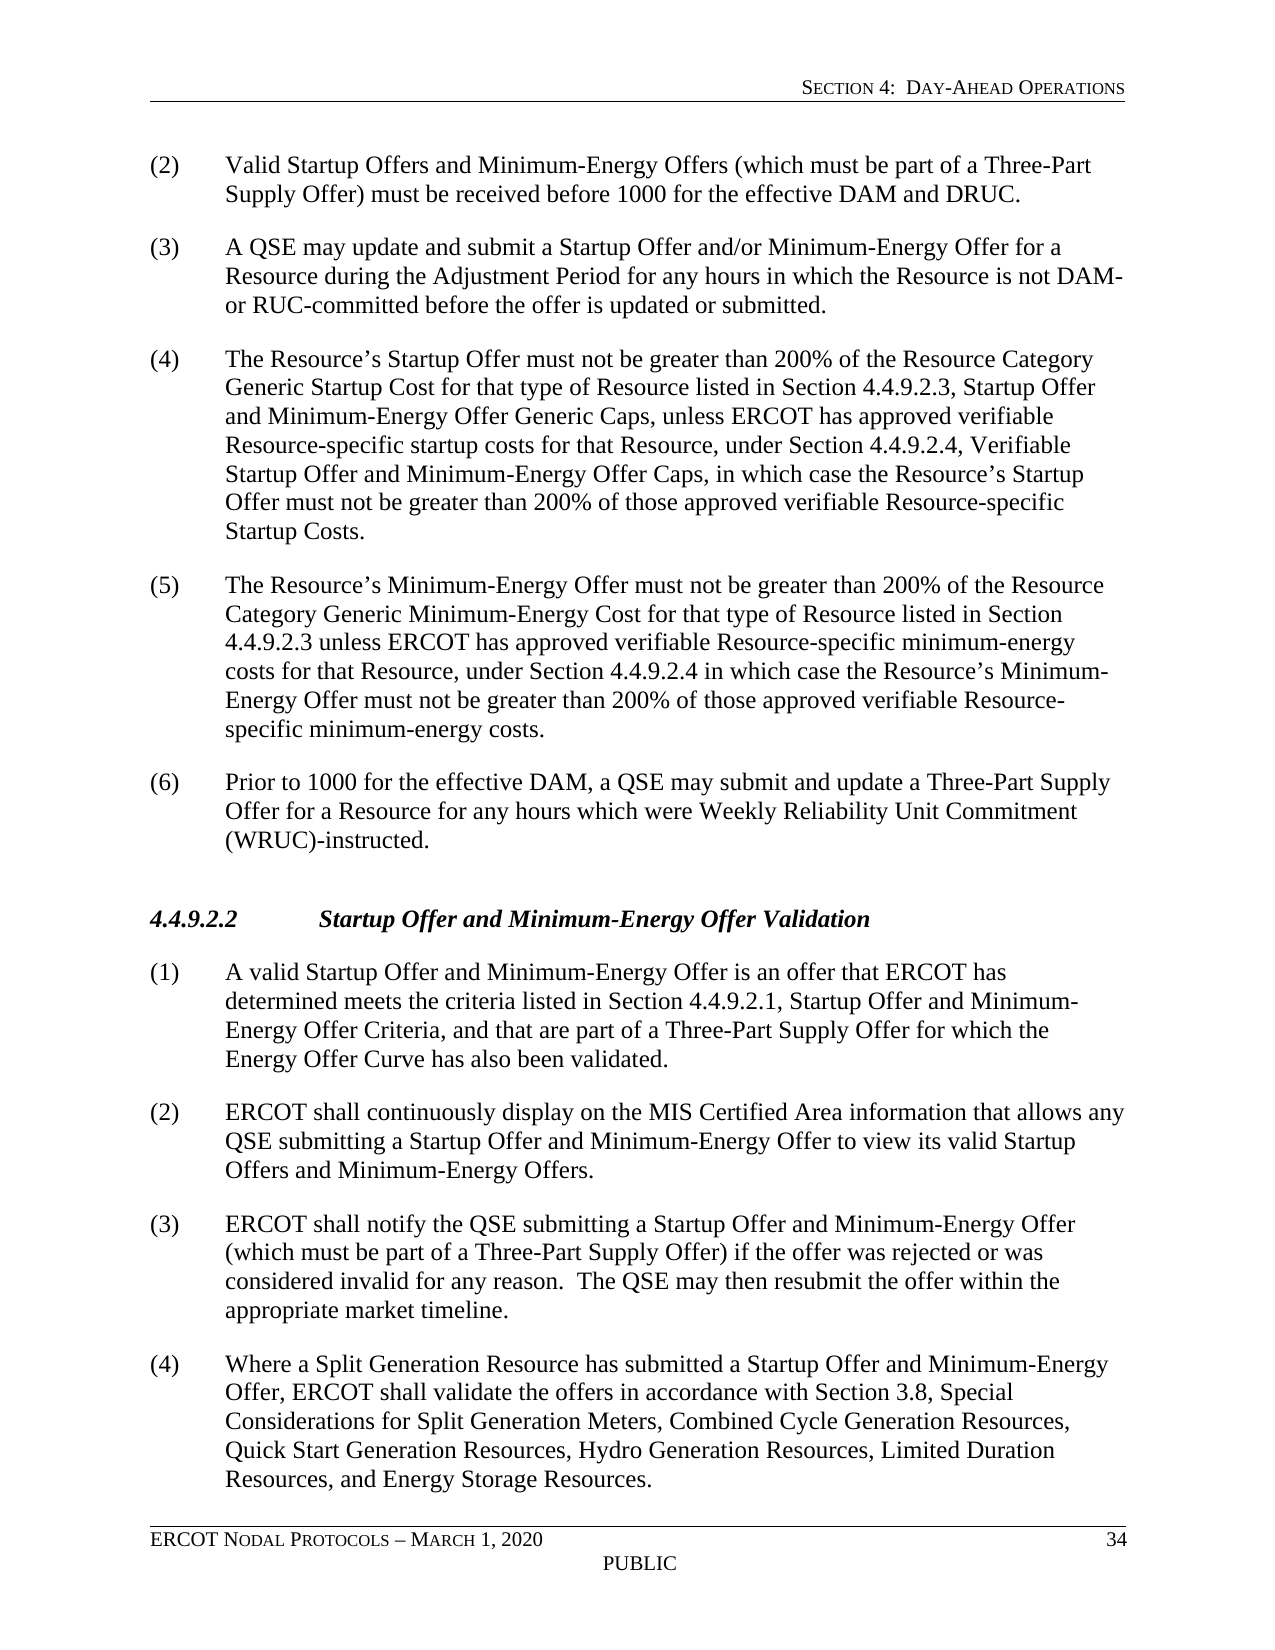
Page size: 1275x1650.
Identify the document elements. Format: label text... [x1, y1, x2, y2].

text (1) A valid Startup Offer and Minimum-Energy Offer is an offer that ERCOT has determined meets the criteria listed in Section 4.4.9.2.1, Startup Offer and Minimum-Energy Offer Criteria, and that are part of a Three-Part Supply Offer for which the Energy Offer Curve has also been validated. [150, 957, 1125, 1072]
text (4) Where a Split Generation Resource has submitted a Startup Offer and Minimum-Energy Offer, ERCOT shall validate the offers in accordance with Section 3.8, Special Considerations for Split Generation Meters, Combined Cycle Generation Resources, Quick Start Generation Resources, Hydro Generation Resources, Limited Duration Resources, and Energy Storage Resources. [150, 1349, 1125, 1492]
text (2) ERCOT shall continuously display on the MIS Certified Area information that allows any QSE submitting a Startup Offer and Minimum-Energy Offer to view its valid Startup Offers and Minimum-Energy Offers. [150, 1097, 1125, 1184]
text (3) ERCOT shall notify the QSE submitting a Startup Offer and Minimum-Energy Offer (which must be part of a Three-Part Supply Offer) if the offer was rejected or was considered invalid for any reason. The QSE may then resubmit the offer within the appropriate market timeline. [150, 1209, 1125, 1324]
text 4.4.9.2.2 Startup Offer and Minimum-Energy Offer Validation [150, 904, 1125, 932]
text (5) The Resource’s Minimum-Energy Offer must not be greater than 200% of the Resource Category Generic Minimum-Energy Cost for that type of Resource listed in Section 4.4.9.2.3 unless ERCOT has approved verifiable Resource-specific minimum-energy costs for that Resource, under Section 4.4.9.2.4 in which case the Resource’s Minimum-Energy Offer must not be greater than 200% of those approved verifiable Resource-specific minimum-energy costs. [150, 570, 1125, 742]
text (4) The Resource’s Startup Offer must not be greater than 200% of the Resource Category Generic Startup Cost for that type of Resource listed in Section 4.4.9.2.3, Startup Offer and Minimum-Energy Offer Generic Caps, unless ERCOT has approved verifiable Resource-specific startup costs for that Resource, under Section 4.4.9.2.4, Verifiable Startup Offer and Minimum-Energy Offer Caps, in which case the Resource’s Startup Offer must not be greater than 200% of those approved verifiable Resource-specific Startup Costs. [150, 344, 1125, 545]
text (3) A QSE may update and submit a Startup Offer and/or Minimum-Energy Offer for a Resource during the Adjustment Period for any hours in which the Resource is not DAM- or RUC-committed before the offer is updated or submitted. [150, 232, 1125, 319]
text (6) Prior to 1000 for the effective DAM, a QSE may submit and update a Three-Part Supply Offer for a Resource for any hours which were Weekly Reliability Unit Commitment (WRUC)-instructed. [150, 767, 1125, 854]
text (2) Valid Startup Offers and Minimum-Energy Offers (which must be part of a Three-Part Supply Offer) must be received before 1000 for the effective DAM and DRUC. [150, 150, 1125, 207]
